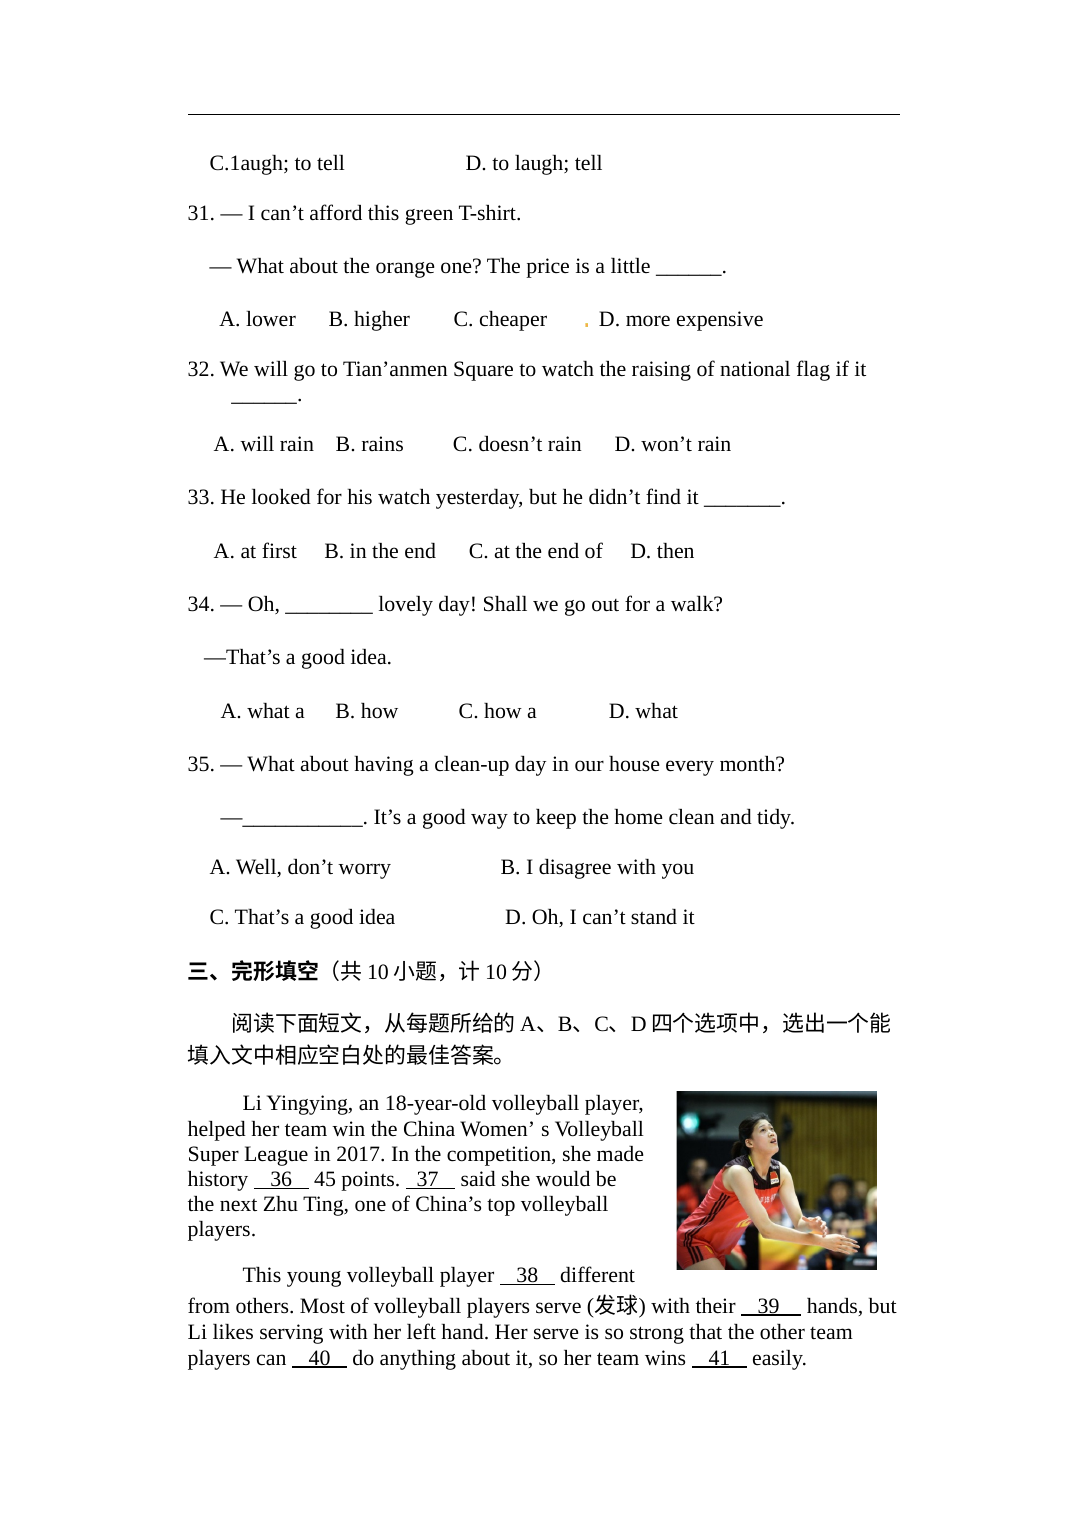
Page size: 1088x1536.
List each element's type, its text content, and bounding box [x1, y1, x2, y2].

text 32. We will go to Tian’anmen Square to watch the raising of national flag if it ______. [187, 356, 900, 406]
text A. what a B. how C. how a D. what [187, 694, 900, 726]
text — What about the orange one? The price is a little ______. [187, 249, 900, 282]
text 35. — What about having a clean-up day in our house every month? [187, 747, 900, 780]
text This young volleyball player 38 different from others. Most of volleyball players serve (发球) with their 39 hands, but Li likes serving with her left hand. Her serve is so strong that the other team players can 40 do anything about it, so her team wins 41 easily. [187, 1262, 900, 1370]
text C.1augh; to tell D. to laugh; tell [187, 150, 900, 175]
picture [676, 1091, 877, 1270]
text —That’s a good idea. [187, 641, 900, 673]
text 三、完形填空（共10小题，计10分） [187, 954, 900, 985]
text C. That’s a good idea D. Oh, I can’t stand it [187, 904, 900, 929]
text 阅读下面短文，从每题所给的A、B、C、D四个选项中，选出一个能填入文中相应空白处的最佳答案。 [187, 1006, 900, 1069]
text A. Well, don’t worry B. I disagree with you [187, 854, 900, 879]
list lower B. higher C. cheaper D. more expensive [219, 303, 900, 335]
text 34. — Oh, ________ lovely day! Shall we go out for a walk? [187, 587, 900, 620]
text 33. He looked for his watch yesterday, but he didn’t find it _______. [187, 481, 900, 513]
text 31. — I can’t afford this green T-shirt. [187, 196, 900, 228]
text A. at first B. in the end C. at the end of D. then [187, 534, 900, 566]
text —___________. It’s a good way to keep the home clean and tidy. [187, 804, 900, 829]
text A. will rain B. rains C. doesn’t rain D. won’t rain [187, 427, 900, 460]
